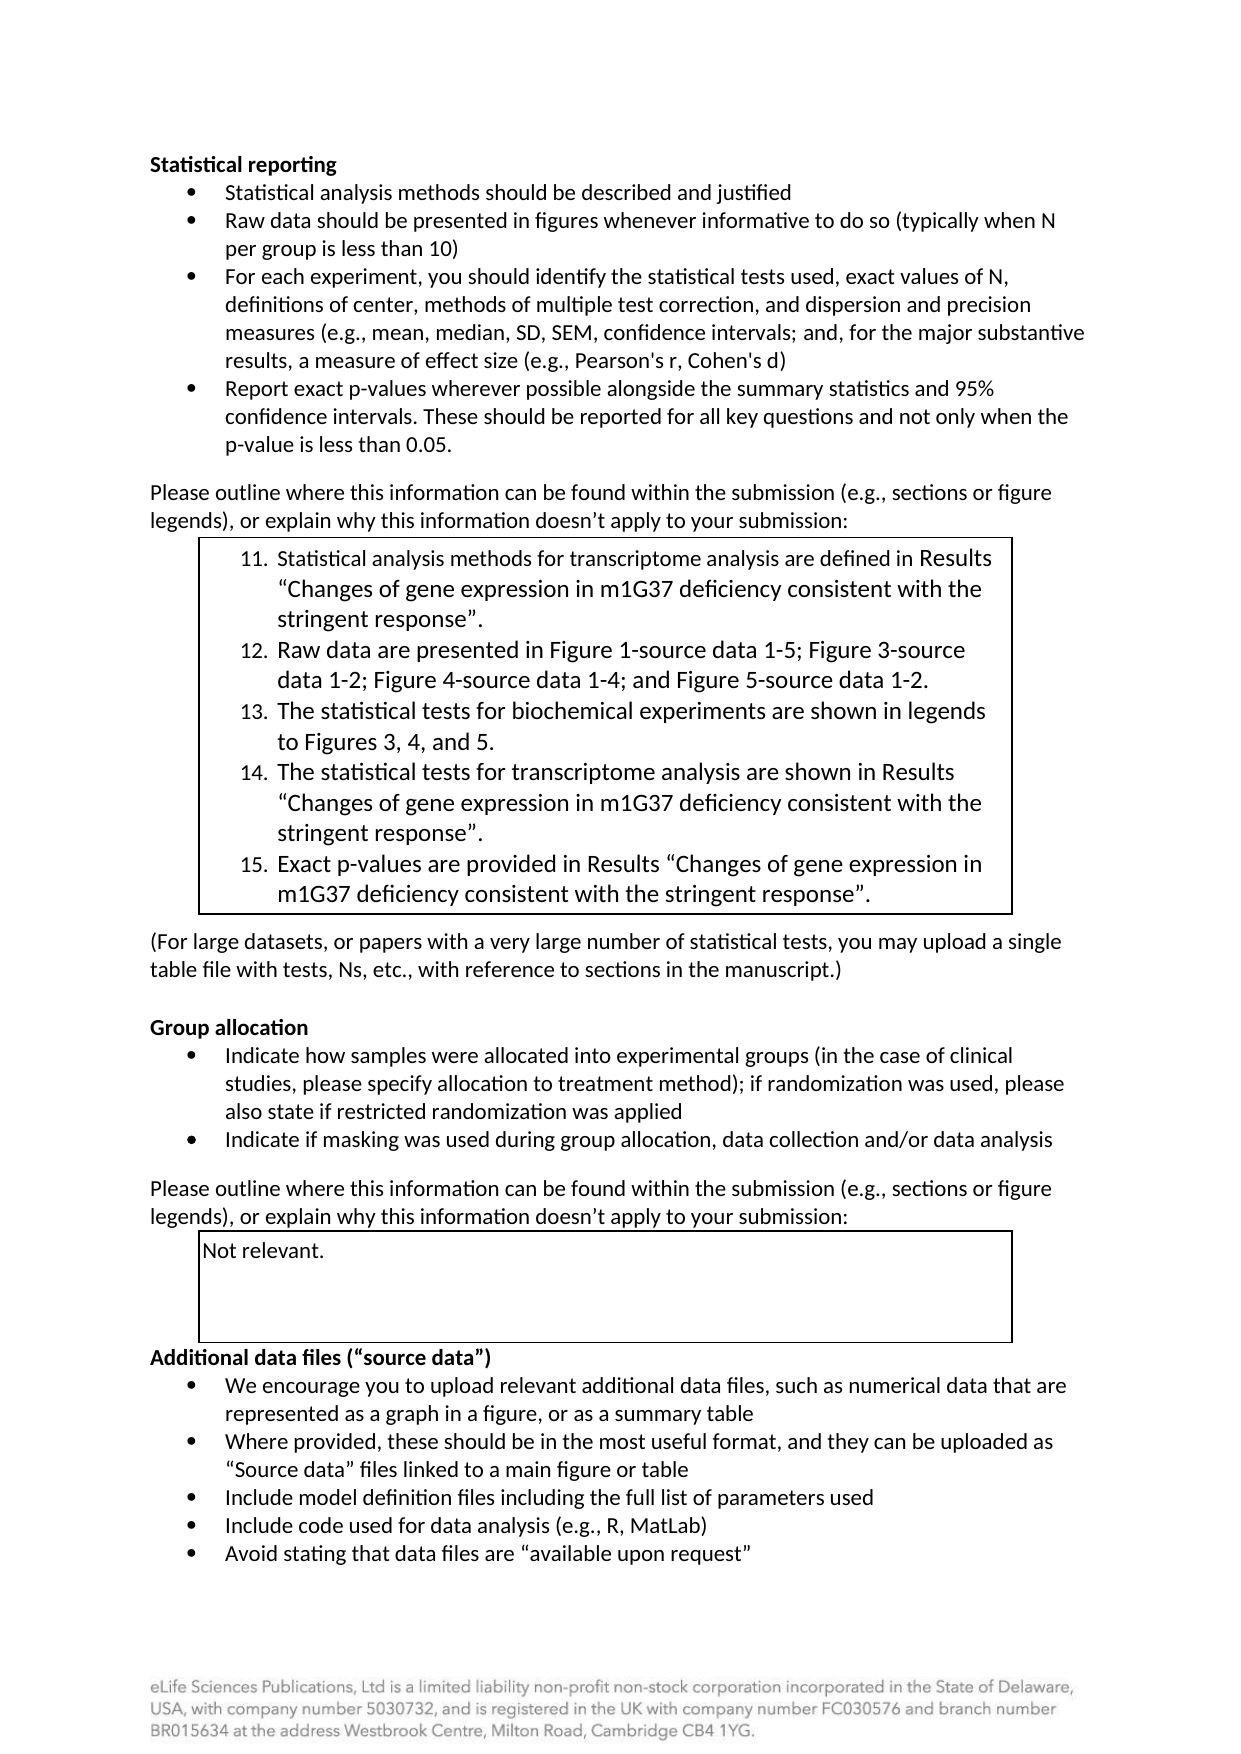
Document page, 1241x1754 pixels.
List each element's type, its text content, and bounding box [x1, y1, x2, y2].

list Exact p-values are provided in Results “Changes of gene expression in m1G37 deficiency consistent with the stringent response”. [237, 848, 1011, 911]
picture [0, 1635, 1241, 1754]
list Indicate if masking was used during group allocation, data collection and/or data analysis [187, 1126, 1090, 1153]
list Avoid stating that data files are “available upon request” [187, 1539, 1090, 1567]
list The statistical tests for transcriptome analysis are shown in Results “Changes of gene expression in m1G37 deficiency consistent with the stringent response”. [237, 756, 1011, 848]
list The statistical tests for biochemical experiments are shown in legends to Figures 3, 4, and 5. [237, 695, 1011, 756]
list Where provided, these should be in the most useful format, and they can be uploaded as “Source data” files linked to a main figure or table [187, 1427, 1090, 1483]
list Raw data are presented in Figure 1-source data 1-5; Figure 3-source data 1-2; Figure 4-source data 1-4; and Figure 5-source data 1-2. [237, 634, 1011, 695]
text Not relevant. [200, 1234, 1011, 1266]
list Statistical analysis methods should be described and justified [187, 178, 1090, 206]
text Group allocation [150, 1013, 1090, 1041]
list Statistical analysis methods for transcriptome analysis are defined in Results “Changes of gene expression in m1G37 deficiency consistent with the stringent response”. [237, 540, 1011, 634]
text (For large datasets, or papers with a very large number of statistical tests, you may upload a single table file with tests, Ns, etc., with reference to sections in the manuscript.) [150, 927, 1090, 983]
text Statistical reporting [150, 150, 1090, 178]
list For each experiment, you should identify the statistical tests used, exact values of N, definitions of center, methods of multiple test correction, and dispersion and precision measures (e.g., mean, median, SD, SEM, confidence intervals; and, for the major substantive results, a measure of effect size (e.g., Pearson's r, Cohen's d) [187, 262, 1090, 374]
list Raw data should be presented in figures whenever informative to do so (typically when N per group is less than 10) [187, 206, 1090, 262]
list We encourage you to upload relevant additional data files, such as numerical data that are represented as a graph in a figure, or as a summary table [187, 1371, 1090, 1427]
list Report exact p-values wherever possible alongside the summary statistics and 95% confidence intervals. These should be reported for all key questions and not only when the p-value is less than 0.05. [187, 374, 1090, 458]
list Include code used for data analysis (e.g., R, MatLab) [187, 1511, 1090, 1539]
text Additional data files (“source data”) [150, 1260, 1090, 1371]
list Indicate how samples were allocated into experimental groups (in the case of clinical studies, please specify allocation to treatment method); if randomization was used, please also state if restricted randomization was applied [187, 1041, 1090, 1126]
list Include model definition files including the full list of parameters used [187, 1483, 1090, 1511]
